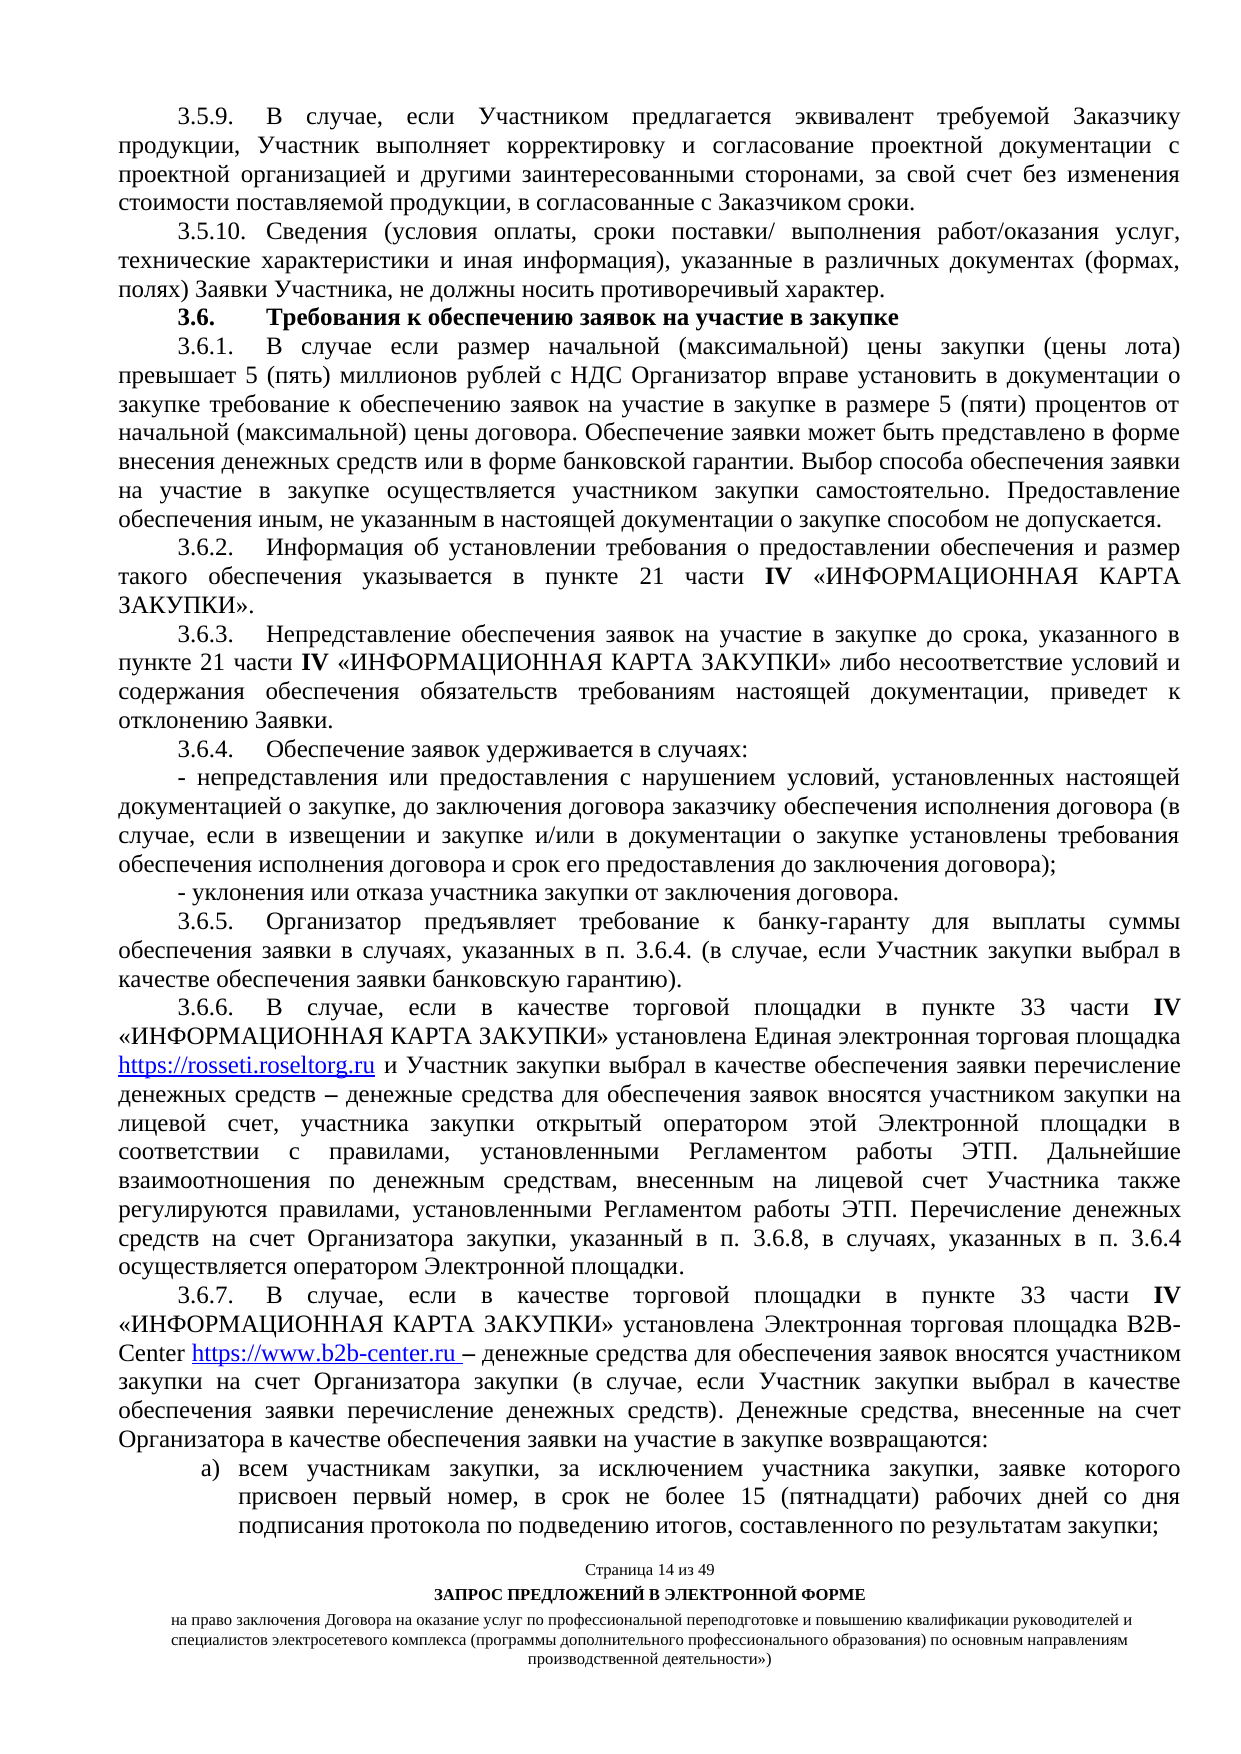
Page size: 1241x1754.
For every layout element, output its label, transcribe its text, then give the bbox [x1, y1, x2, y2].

subtitle Организатор предъявляет требование к банку-гаранту для выплаты суммы обеспечения заявки в случаях, указанных в п. 3.6.4. (в случае, если Участник закупки выбрал в качестве обеспечения заявки банковскую гарантию). [118, 906, 1181, 992]
text - непредставления или предоставления с нарушением условий, установленных настоящей документацией о закупке, до заключения договора заказчику обеспечения исполнения договора (в случае, если в извещении и закупке и/или в документации о закупке установлены требования обеспечения исполнения договора и срок его предоставления до заключения договора); [118, 762, 1181, 877]
subtitle В случае, если в качестве торговой площадки в пункте 33 части IV «ИНФОРМАЦИОННАЯ КАРТА ЗАКУПКИ» установлена Электронная торговая площадка B2B-Center https://www.b2b-center.ru – денежные средства для обеспечения заявок вносятся участником закупки на счет Организатора закупки (в случае, если Участник закупки выбрал в качестве обеспечения заявки перечисление денежных средств). Денежные средства, внесенные на счет Организатора в качестве обеспечения заявки на участие в закупке возвращаются: [118, 1280, 1181, 1453]
list всем участникам закупки, за исключением участника закупки, заявке которого присвоен первый номер, в срок не более 15 (пятнадцати) рабочих дней со дня подписания протокола по подведению итогов, составленного по результатам закупки; [201, 1453, 1181, 1539]
subtitle В случае, если в качестве торговой площадки в пункте 33 части IV «ИНФОРМАЦИОННАЯ КАРТА ЗАКУПКИ» установлена Единая электронная торговая площадка https://rosseti.roseltorg.ru и Участник закупки выбрал в качестве обеспечения заявки перечисление денежных средств – денежные средства для обеспечения заявок вносятся участником закупки на лицевой счет, участника закупки открытый оператором этой Электронной площадки в соответствии с правилами, установленными Регламентом работы ЭТП. Дальнейшие взаимоотношения по денежным средствам, внесенным на лицевой счет Участника также регулируются правилами, установленными Регламентом работы ЭТП. Перечисление денежных средств на счет Организатора закупки, указанный в п. 3.6.8, в случаях, указанных в п. 3.6.4 осуществляется оператором Электронной площадки. [118, 992, 1181, 1280]
subtitle Обеспечение заявок удерживается в случаях: [118, 734, 1181, 762]
subtitle Информация об установлении требования о предоставлении обеспечения и размер такого обеспечения указывается в пункте 21 части IV «ИНФОРМАЦИОННАЯ КАРТА ЗАКУПКИ». [118, 532, 1181, 619]
subtitle Сведения (условия оплаты, сроки поставки/ выполнения работ/оказания услуг, технические характеристики и иная информация), указанные в различных документах (формах, полях) Заявки Участника, не должны носить противоречивый характер. [118, 216, 1181, 302]
subtitle В случае, если Участником предлагается эквивалент требуемой Заказчику продукции, Участник выполняет корректировку и согласование проектной документации с проектной организацией и другими заинтересованными сторонами, за свой счет без изменения стоимости поставляемой продукции, в согласованные с Заказчиком сроки. [118, 101, 1181, 216]
subtitle Требования к обеспечению заявок на участие в закупке [118, 302, 1181, 331]
subtitle В случае если размер начальной (максимальной) цены закупки (цены лота) превышает 5 (пять) миллионов рублей с НДС Организатор вправе установить в документации о закупке требование к обеспечению заявок на участие в закупке в размере 5 (пяти) процентов от начальной (максимальной) цены договора. Обеспечение заявки может быть представлено в форме внесения денежных средств или в форме банковской гарантии. Выбор способа обеспечения заявки на участие в закупке осуществляется участником закупки самостоятельно. Предоставление обеспечения иным, не указанным в настоящей документации о закупке способом не допускается. [118, 331, 1181, 532]
text - уклонения или отказа участника закупки от заключения договора. [118, 877, 1181, 906]
subtitle Непредставление обеспечения заявок на участие в закупке до срока, указанного в пункте 21 части IV «ИНФОРМАЦИОННАЯ КАРТА ЗАКУПКИ» либо несоответствие условий и содержания обеспечения обязательств требованиям настоящей документации, приведет к отклонению Заявки. [118, 619, 1181, 734]
